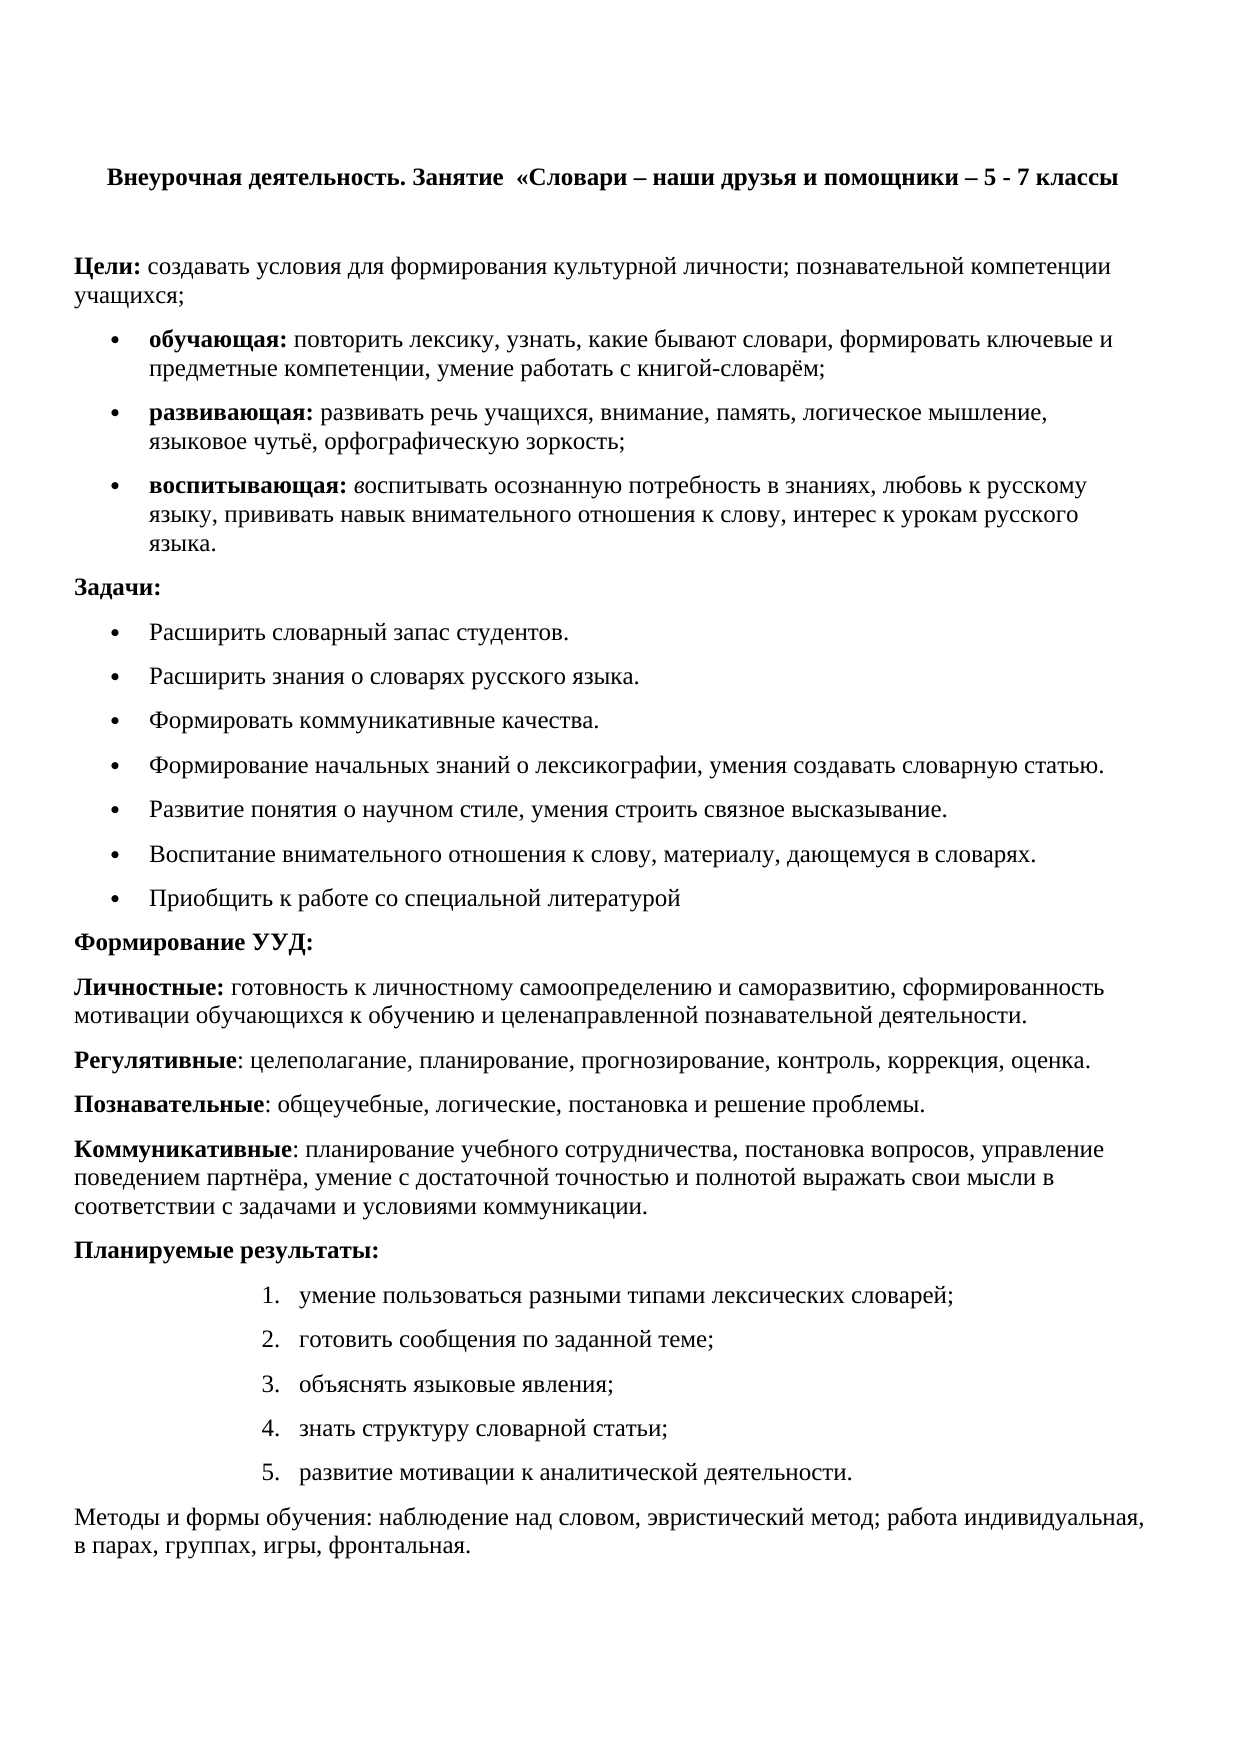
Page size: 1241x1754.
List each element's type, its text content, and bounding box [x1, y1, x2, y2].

list обучающая: повторить лексику, узнать, какие бывают словари, формировать ключевые и предметные компетенции, умение работать с книгой-словарём; [111, 324, 1152, 382]
list знать структуру словарной статьи; [261, 1413, 1152, 1442]
list Воспитание внимательного отношения к слову, материалу, дающемуся в словарях. [111, 839, 1152, 867]
list Развитие понятия о научном стиле, умения строить связное высказывание. [111, 794, 1152, 823]
text Цели: создавать условия для формирования культурной личности; познавательной компетенции учащихся; [74, 251, 1152, 309]
list развивающая: развивать речь учащихся, внимание, память, логическое мышление, языковое чутьё, орфографическую зоркость; [111, 397, 1152, 455]
list Расширить словарный запас студентов. [111, 617, 1152, 646]
list развитие мотивации к аналитической деятельности. [261, 1457, 1152, 1486]
list Формировать коммуникативные качества. [111, 706, 1152, 734]
list воспитывающая: воспитывать осознанную потребность в знаниях, любовь к русскому языку, прививать навык внимательного отношения к слову, интерес к урокам русского языка. [111, 471, 1152, 557]
text Коммуникативные: планирование учебного сотрудничества, постановка вопросов, управление поведением партнёра, умение с достаточной точностью и полнотой выражать свои мысли в соответствии с задачами и условиями коммуникации. [74, 1134, 1152, 1220]
list Приобщить к работе со специальной литературой [111, 883, 1152, 912]
list объяснять языковые явления; [261, 1369, 1152, 1397]
text Планируемые результаты: [74, 1236, 1152, 1264]
text Формирование УУД: [74, 927, 1152, 956]
text Познавательные: общеучебные, логические, постановка и решение проблемы. [74, 1089, 1152, 1118]
list умение пользоваться разными типами лексических словарей; [261, 1280, 1152, 1309]
text Регулятивные: целеполагание, планирование, прогнозирование, контроль, коррекция, оценка. [74, 1045, 1152, 1074]
text Внеурочная деятельность. Занятие «Словари – наши друзья и помощники – 5 - 7 классы [74, 162, 1152, 191]
text Личностные: готовность к личностному самоопределению и саморазвитию, сформированность мотивации обучающихся к обучению и целенаправленной познавательной деятельности. [74, 972, 1152, 1029]
list Формирование начальных знаний о лексикографии, умения создавать словарную статью. [111, 750, 1152, 779]
list Расширить знания о словарях русского языка. [111, 661, 1152, 690]
list готовить сообщения по заданной теме; [261, 1324, 1152, 1353]
text Задачи: [74, 572, 1152, 601]
text Методы и формы обучения: наблюдение над словом, эвристический метод; работа индивидуальная, в парах, группах, игры, фронтальная. [74, 1502, 1152, 1559]
